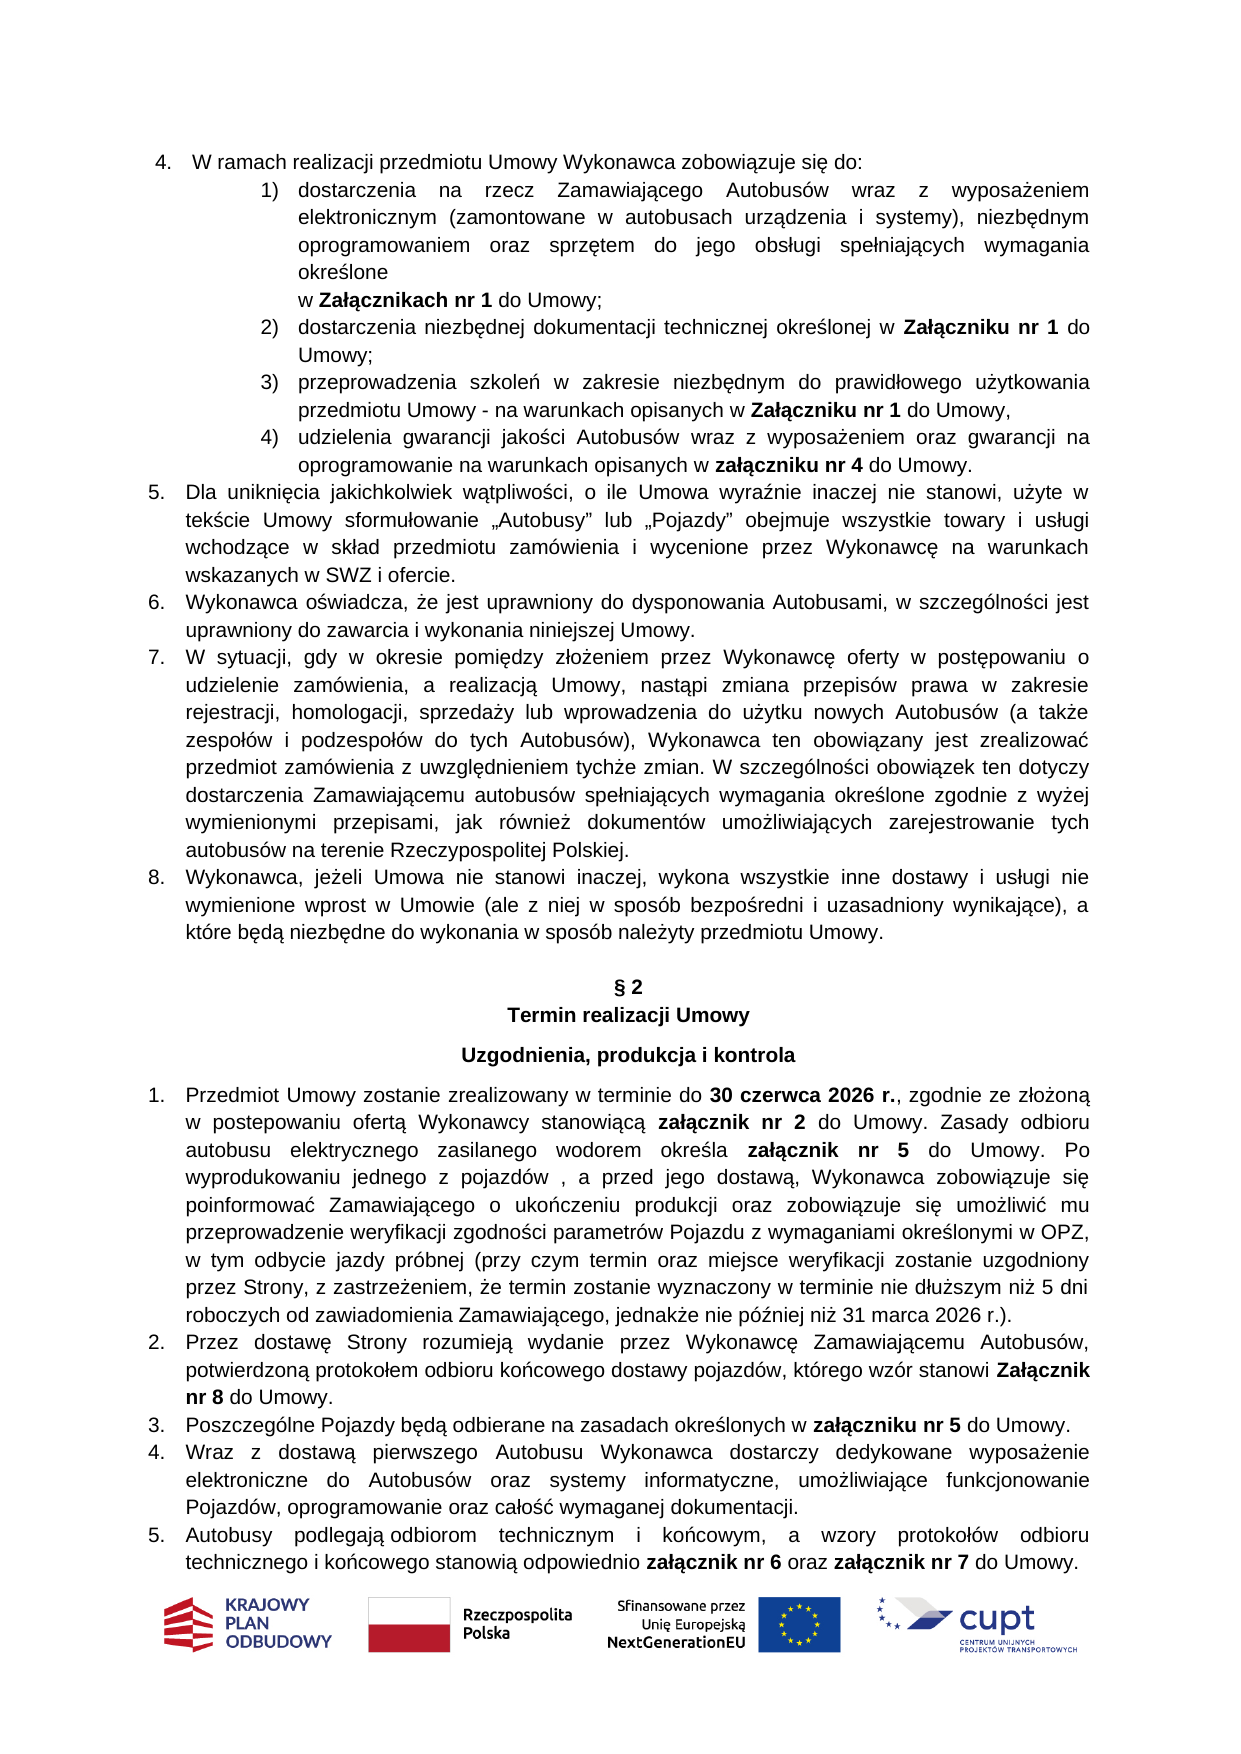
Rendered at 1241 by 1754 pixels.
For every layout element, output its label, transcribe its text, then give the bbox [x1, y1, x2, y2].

list dostarczenia na rzecz Zamawiającego Autobusów wraz z wyposażeniem elektronicznym (zamontowane w autobusach urządzenia i systemy), niezbędnym oprogramowaniem oraz sprzętem do jego obsługi spełniających wymagania określone w Załącznikach nr 1 do Umowy; [260, 177, 1090, 311]
list Przez dostawę Strony rozumieją wydanie przez Wykonawcę Zamawiającemu Autobusów, potwierdzoną protokołem odbioru końcowego dostawy pojazdów, którego wzór stanowi Załącznik nr 8 do Umowy. [148, 1330, 1090, 1409]
list Autobusy podlegają odbiorom technicznym i końcowym, a wzory protokołów odbioru technicznego i końcowego stanowią odpowiednio załącznik nr 6 oraz załącznik nr 7 do Umowy. [148, 1522, 1090, 1574]
list przeprowadzenia szkoleń w zakresie niezbędnym do prawidłowego użytkowania przedmiotu Umowy - na warunkach opisanych w Załączniku nr 1 do Umowy, [260, 370, 1090, 421]
list W ramach realizacji przedmiotu Umowy Wykonawca zobowiązuje się do: [155, 150, 1090, 174]
text § 2 [148, 975, 1109, 999]
text Termin realizacji Umowy [148, 1002, 1109, 1026]
list Dla uniknięcia jakichkolwiek wątpliwości, o ile Umowa wyraźnie inaczej nie stanowi, użyte w tekście Umowy sformułowanie „Autobusy” lub „Pojazdy” obejmuje wszystkie towary i usługi wchodzące w skład przedmiotu zamówienia i wycenione przez Wykonawcę na warunkach wskazanych w SWZ i ofercie. [148, 480, 1090, 586]
list Wykonawca oświadcza, że jest uprawniony do dysponowania Autobusami, w szczególności jest uprawniony do zawarcia i wykonania niniejszej Umowy. [148, 590, 1090, 641]
text Uzgodnienia, produkcja i kontrola [148, 1042, 1109, 1066]
list Wykonawca, jeżeli Umowa nie stanowi inaczej, wykona wszystkie inne dostawy i usługi nie wymienione wprost w Umowie (ale z niej w sposób bezpośredni i uzasadniony wynikające), a które będą niezbędne do wykonania w sposób należyty przedmiotu Umowy. [148, 865, 1090, 944]
list W sytuacji, gdy w okresie pomiędzy złożeniem przez Wykonawcę oferty w postępowaniu o udzielenie zamówienia, a realizacją Umowy, nastąpi zmiana przepisów prawa w zakresie rejestracji, homologacji, sprzedaży lub wprowadzenia do użytku nowych Autobusów (a także zespołów i podzespołów do tych Autobusów), Wykonawca ten obowiązany jest zrealizować przedmiot zamówienia z uwzględnieniem tychże zmian. W szczególności obowiązek ten dotyczy dostarczenia Zamawiającemu autobusów spełniających wymagania określone zgodnie z wyżej wymienionymi przepisami, jak również dokumentów umożliwiających zarejestrowanie tych autobusów na terenie Rzeczypospolitej Polskiej. [148, 645, 1090, 861]
list udzielenia gwarancji jakości Autobusów wraz z wyposażeniem oraz gwarancji na oprogramowanie na warunkach opisanych w załączniku nr 4 do Umowy. [260, 425, 1090, 476]
list Przedmiot Umowy zostanie zrealizowany w terminie do 30 czerwca 2026 r., zgodnie ze złożoną w postepowaniu ofertą Wykonawcy stanowiącą załącznik nr 2 do Umowy. Zasady odbioru autobusu elektrycznego zasilanego wodorem określa załącznik nr 5 do Umowy. Po wyprodukowaniu jednego z pojazdów , a przed jego dostawą, Wykonawca zobowiązuje się poinformować Zamawiającego o ukończeniu produkcji oraz zobowiązuje się umożliwić mu przeprowadzenie weryfikacji zgodności parametrów Pojazdu z wymaganiami określonymi w OPZ, w tym odbycie jazdy próbnej (przy czym termin oraz miejsce weryfikacji zostanie uzgodniony przez Strony, z zastrzeżeniem, że termin zostanie wyznaczony w terminie nie dłuższym niż 5 dni roboczych od zawiadomienia Zamawiającego, jednakże nie później niż 31 marca 2026 r.). [148, 1082, 1090, 1326]
list Poszczególne Pojazdy będą odbierane na zasadach określonych w załączniku nr 5 do Umowy. [148, 1412, 1090, 1436]
list Wraz z dostawą pierwszego Autobusu Wykonawca dostarczy dedykowane wyposażenie elektroniczne do Autobusów oraz systemy informatyczne, umożliwiające funkcjonowanie Pojazdów, oprogramowanie oraz całość wymaganej dokumentacji. [148, 1440, 1090, 1519]
list dostarczenia niezbędnej dokumentacji technicznej określonej w Załączniku nr 1 do Umowy; [260, 315, 1090, 366]
picture [148, 1578, 1091, 1670]
